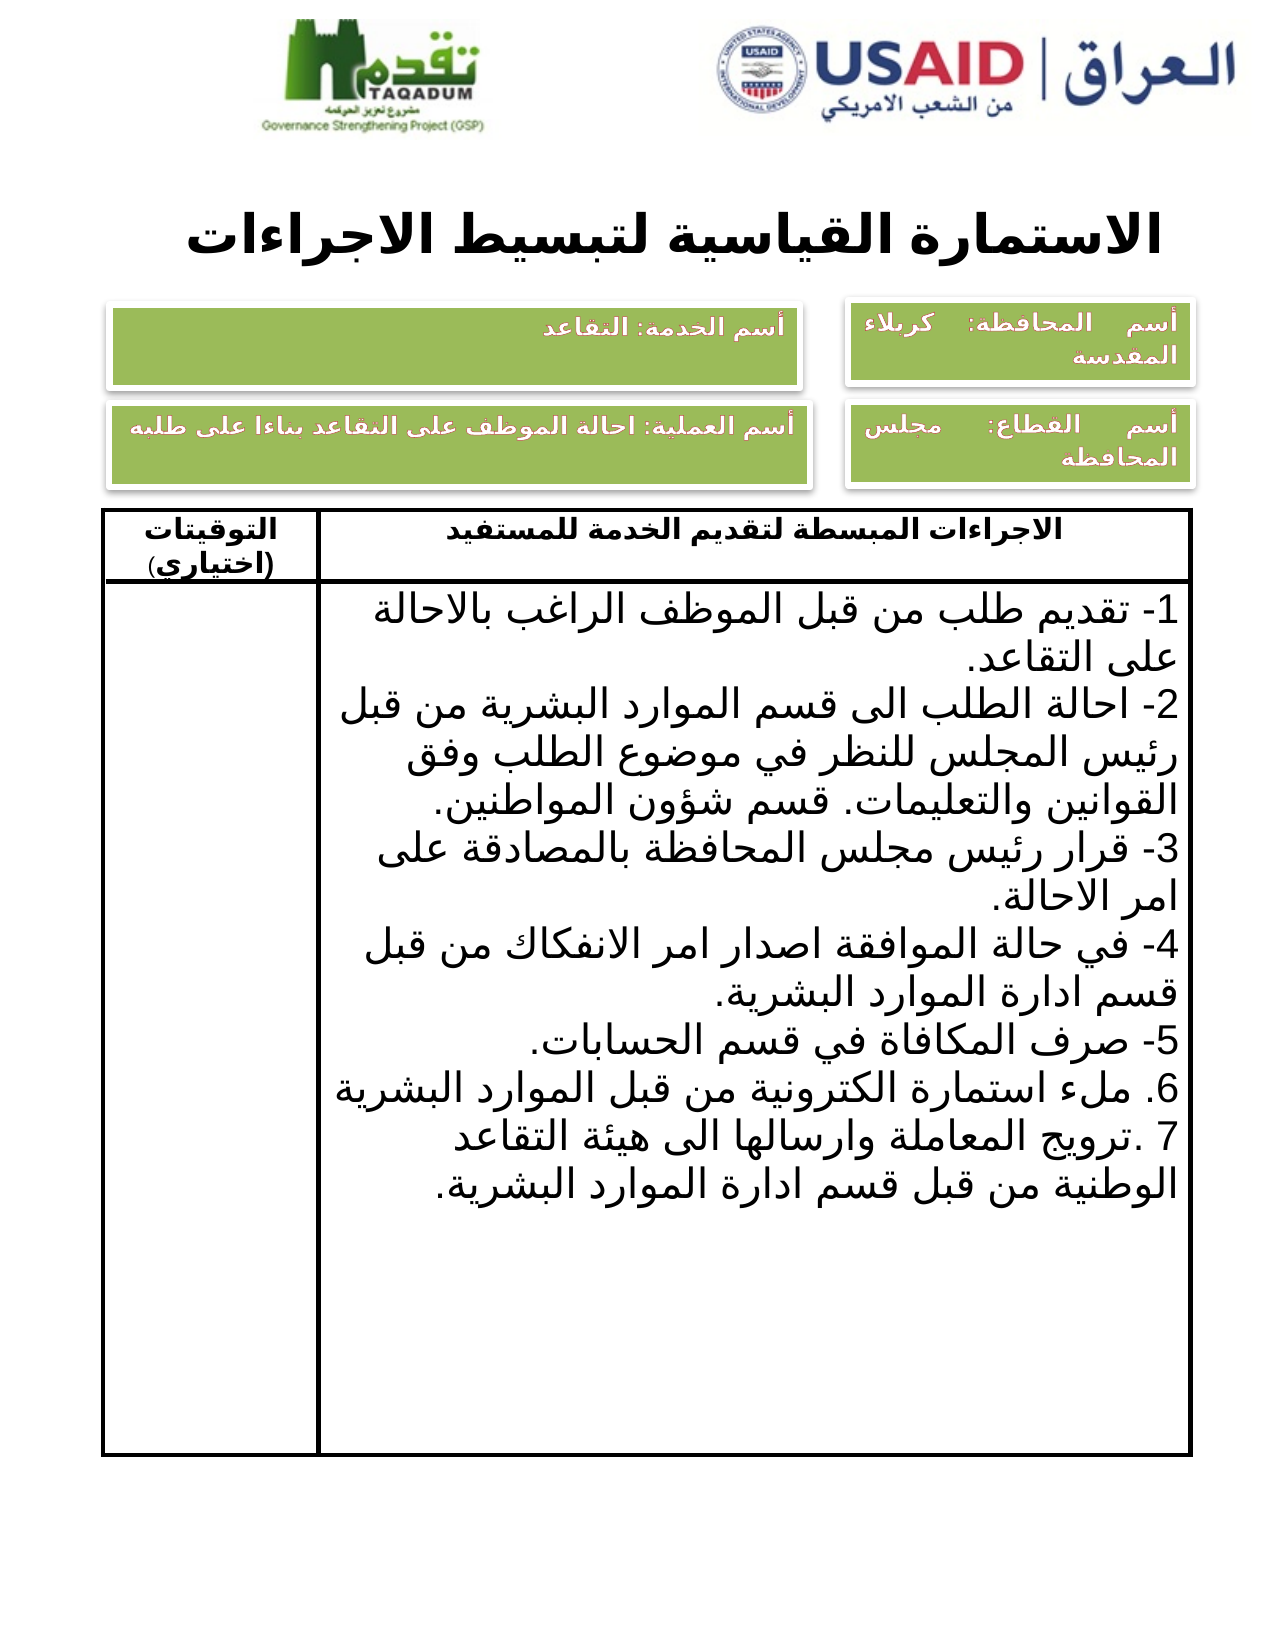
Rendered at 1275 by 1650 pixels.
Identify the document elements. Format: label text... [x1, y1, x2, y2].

table_header التوقيتات (اختياري) [105, 512, 316, 579]
table_cell 1- تقديم طلب من قبل الموظف الراغب بالاحالة على التقاعد. 2- احالة الطلب الى قسم الموارد البشرية من قبل رئيس المجلس للنظر في موضوع الطلب وفق القوانين والتعليمات. قسم شؤون المواطنين. 3- قرار رئيس مجلس المحافظة بالمصادقة على امر الاحالة. 4- في حالة الموافقة اصدار امر الانفكاك من قبل قسم ادارة الموارد البشرية. 5- صرف المكافاة في قسم الحسابات. 6. ملء استمارة الكترونية من قبل الموارد البشرية 7 .ترويج المعاملة وارسالها الى هيئة التقاعد الوطنية من قبل قسم ادارة الموارد البشرية. [321, 584, 1188, 1453]
text الاستمارة القياسية لتبسيط الاجراءات [150, 203, 1200, 265]
picture [253, 19, 502, 140]
table_header الاجراءات المبسطة لتقديم الخدمة للمستفيد [321, 512, 1188, 579]
picture [698, 19, 1252, 136]
table_cell [105, 580, 316, 1453]
